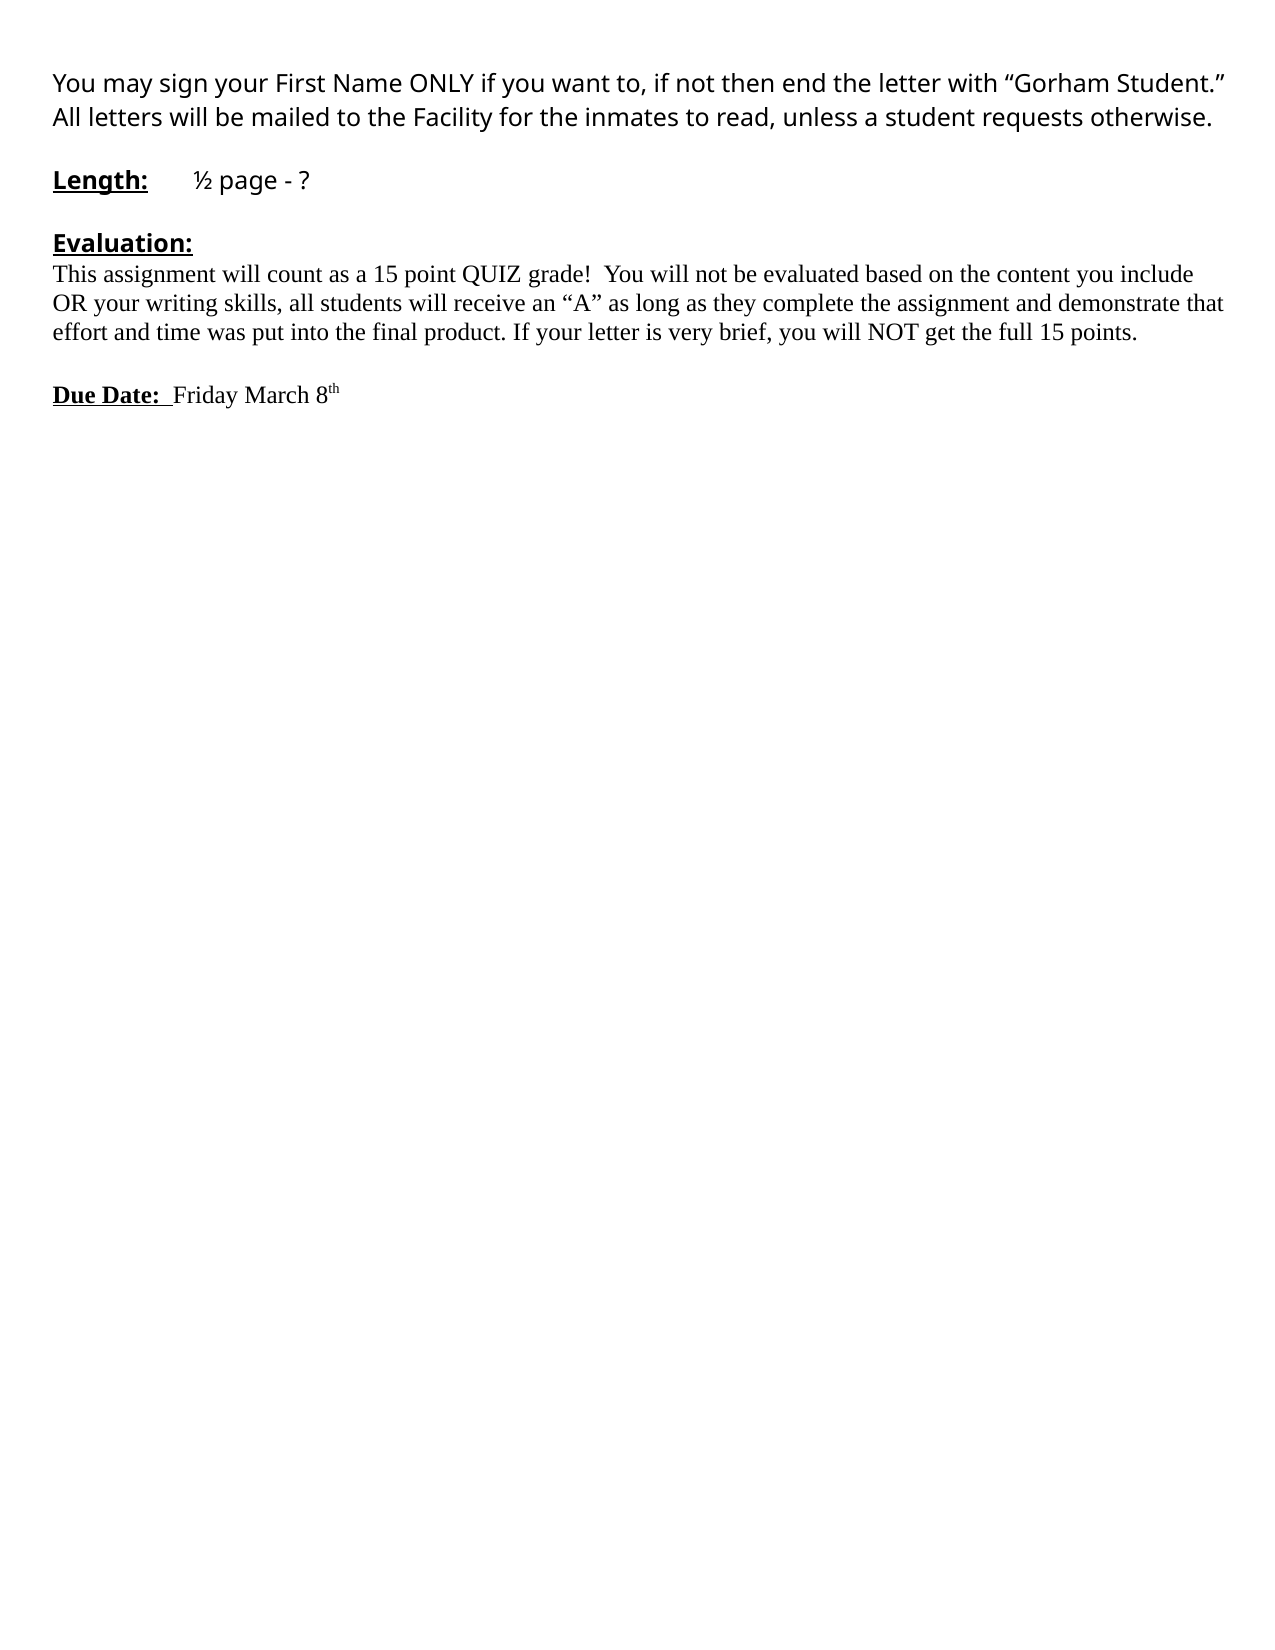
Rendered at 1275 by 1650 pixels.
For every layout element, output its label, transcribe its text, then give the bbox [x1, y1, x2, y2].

text All letters will be mailed to the Facility for the inmates to read, unless a student requests otherwise. [52, 100, 1228, 134]
text Evaluation: [52, 225, 1228, 259]
text You may sign your First Name ONLY if you want to, if not then end the letter with “Gorham Student.” [52, 66, 1228, 100]
text Due Date: Friday March 8th [52, 380, 1228, 408]
text This assignment will count as a 15 point QUIZ grade! You will not be evaluated based on the content you include OR your writing skills, all students will receive an “A” as long as they complete the assignment and demonstrate that effort and time was put into the final product. If your letter is very brief, you will NOT get the full 15 points. [52, 259, 1228, 346]
text Length: ½ page - ? [52, 162, 1228, 197]
